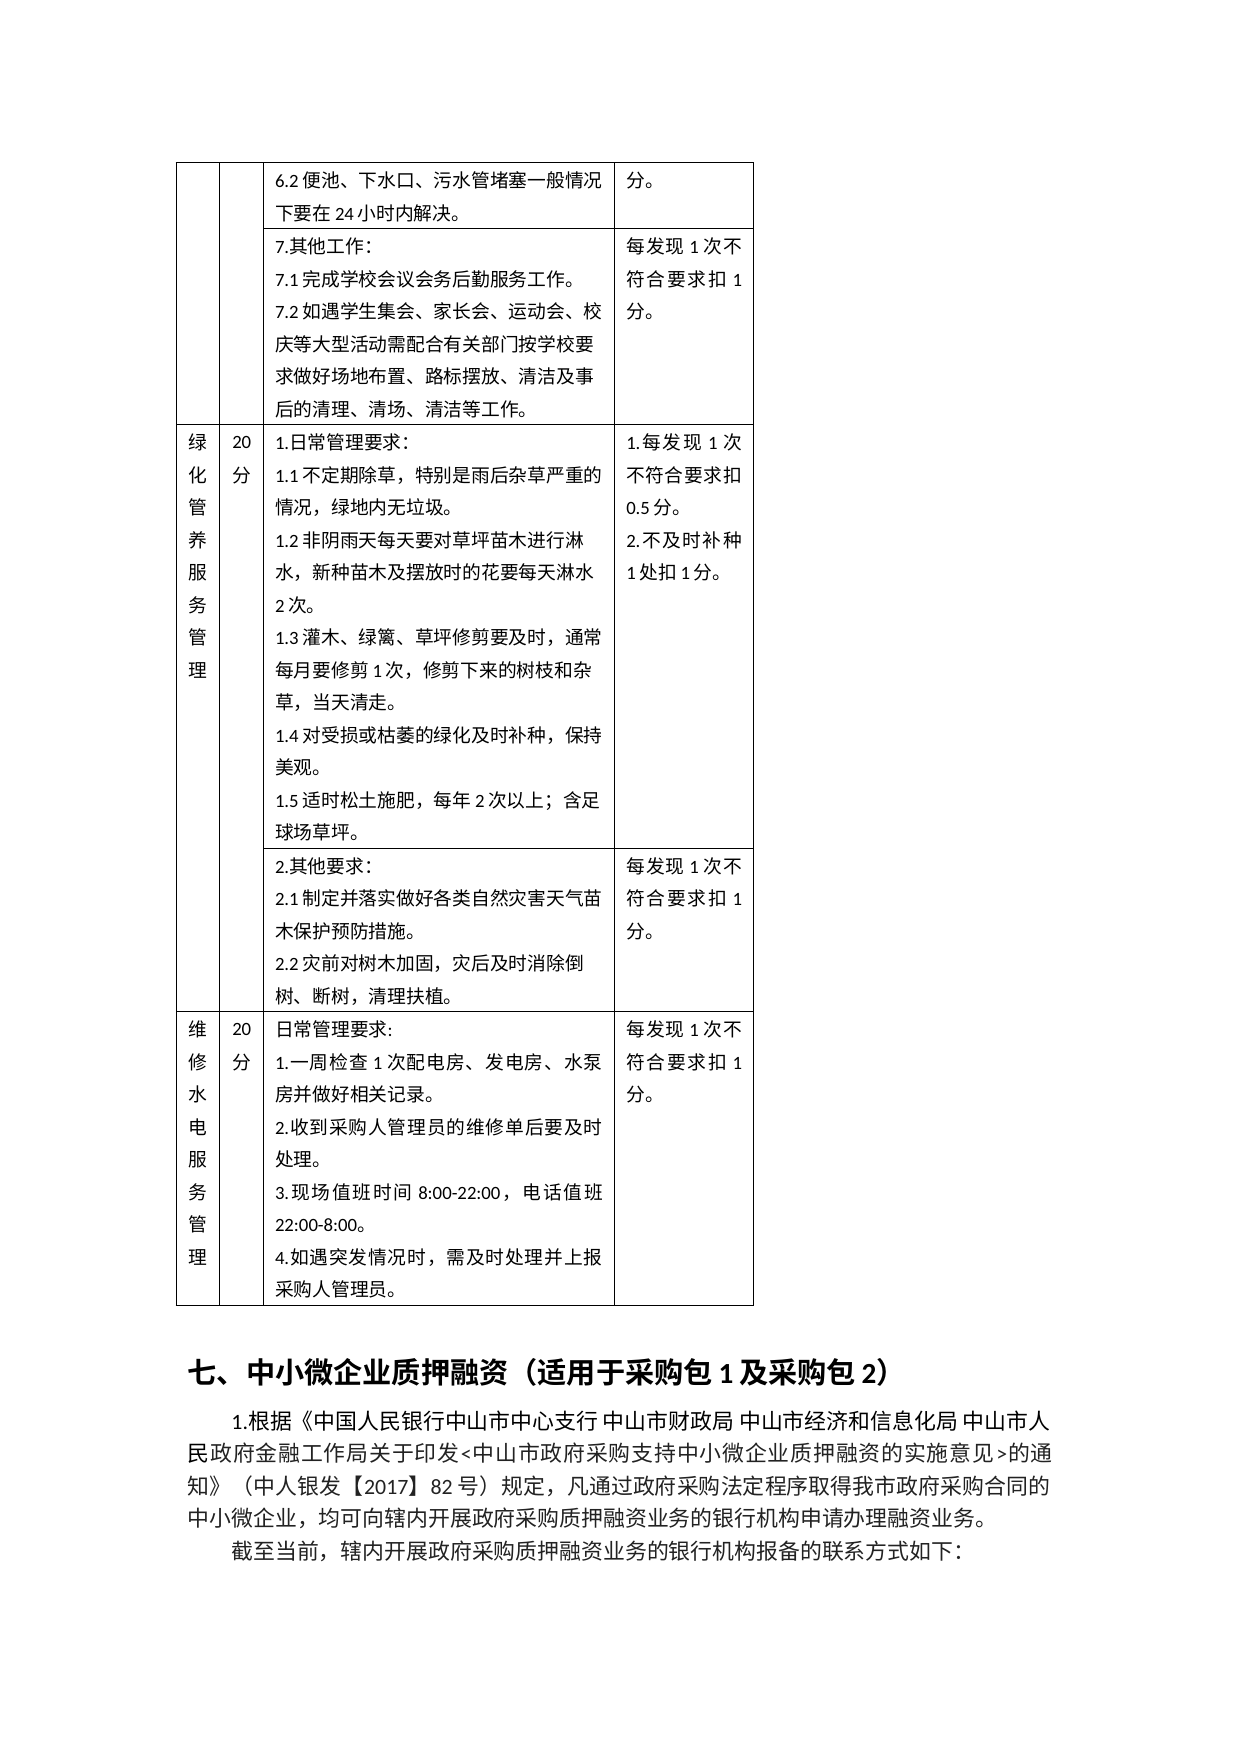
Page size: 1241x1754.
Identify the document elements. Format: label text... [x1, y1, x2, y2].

text 截至当前，辖内开展政府采购质押融资业务的银行机构报备的联系方式如下： [187, 1533, 1053, 1566]
table_cell 1.每发现1次不符合要求扣0.5分。 2.不及时补种1处扣1分。 [615, 425, 753, 848]
text 1.根据《中国人民银行中山市中心支行 中山市财政局 中山市经济和信息化局 中山市人民政府金融工作局关于印发<中山市政府采购支持中小微企业质押融资的实施意见>的通知》（中人银发【2017】82号）规定，凡通过政府采购法定程序取得我市政府采购合同的中小微企业，均可向辖内开展政府采购质押融资业务的银行机构申请办理融资业务。 [187, 1403, 1053, 1533]
table_cell 每发现1次不符合要求扣1分。 [615, 163, 753, 228]
table_cell 每发现1次不符合要求扣1分。 [615, 1012, 753, 1305]
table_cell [264, 163, 614, 228]
table_cell 每发现1次不符合要求扣1分。 [615, 849, 753, 1011]
table_cell 2.其他要求： 2.1制定并落实做好各类自然灾害天气苗木保护预防措施。 2.2灾前对树木加固，灾后及时消除倒树、断树，清理扶植。 [264, 849, 614, 1011]
table_cell 每发现1次不符合要求扣1分。 [615, 229, 753, 424]
table_cell 维 修 水 电 服 务 管 理 [177, 1012, 219, 1305]
table_cell 1.日常管理要求： 1.1不定期除草，特别是雨后杂草严重的情况，绿地内无垃圾。 1.2非阴雨天每天要对草坪苗木进行淋水，新种苗木及摆放时的花要每天淋水2次。 1.3灌木、绿篱、草坪修剪要及时，通常每月要修剪1次，修剪下来的树枝和杂草，当天清走。 1.4对受损或枯萎的绿化及时补种，保持美观。 1.5适时松土施肥，每年2次以上；含足球场草坪。 [264, 425, 614, 848]
table_cell 7.其他工作： 7.1完成学校会议会务后勤服务工作。 7.2如遇学生集会、家长会、运动会、校庆等大型活动需配合有关部门按学校要求做好场地布置、路标摆放、清洁及事后的清理、清场、清洁等工作。 [264, 229, 614, 424]
text 七、中小微企业质押融资（适用于采购包1及采购包2） [187, 1338, 1053, 1403]
table_cell 日常管理要求: 1.一周检查1次配电房、发电房、水泵房并做好相关记录。 2.收到采购人管理员的维修单后要及时处理。 3.现场值班时间8:00-22:00，电话值班22:00-8:00。 4.如遇突发情况时，需及时处理并上报采购人管理员。 [264, 1012, 614, 1305]
table_cell 20分 [220, 1012, 263, 1305]
table_cell 20分 [220, 425, 263, 1011]
table_cell 绿 化 管 养 服 务 管 理 [177, 425, 219, 1011]
